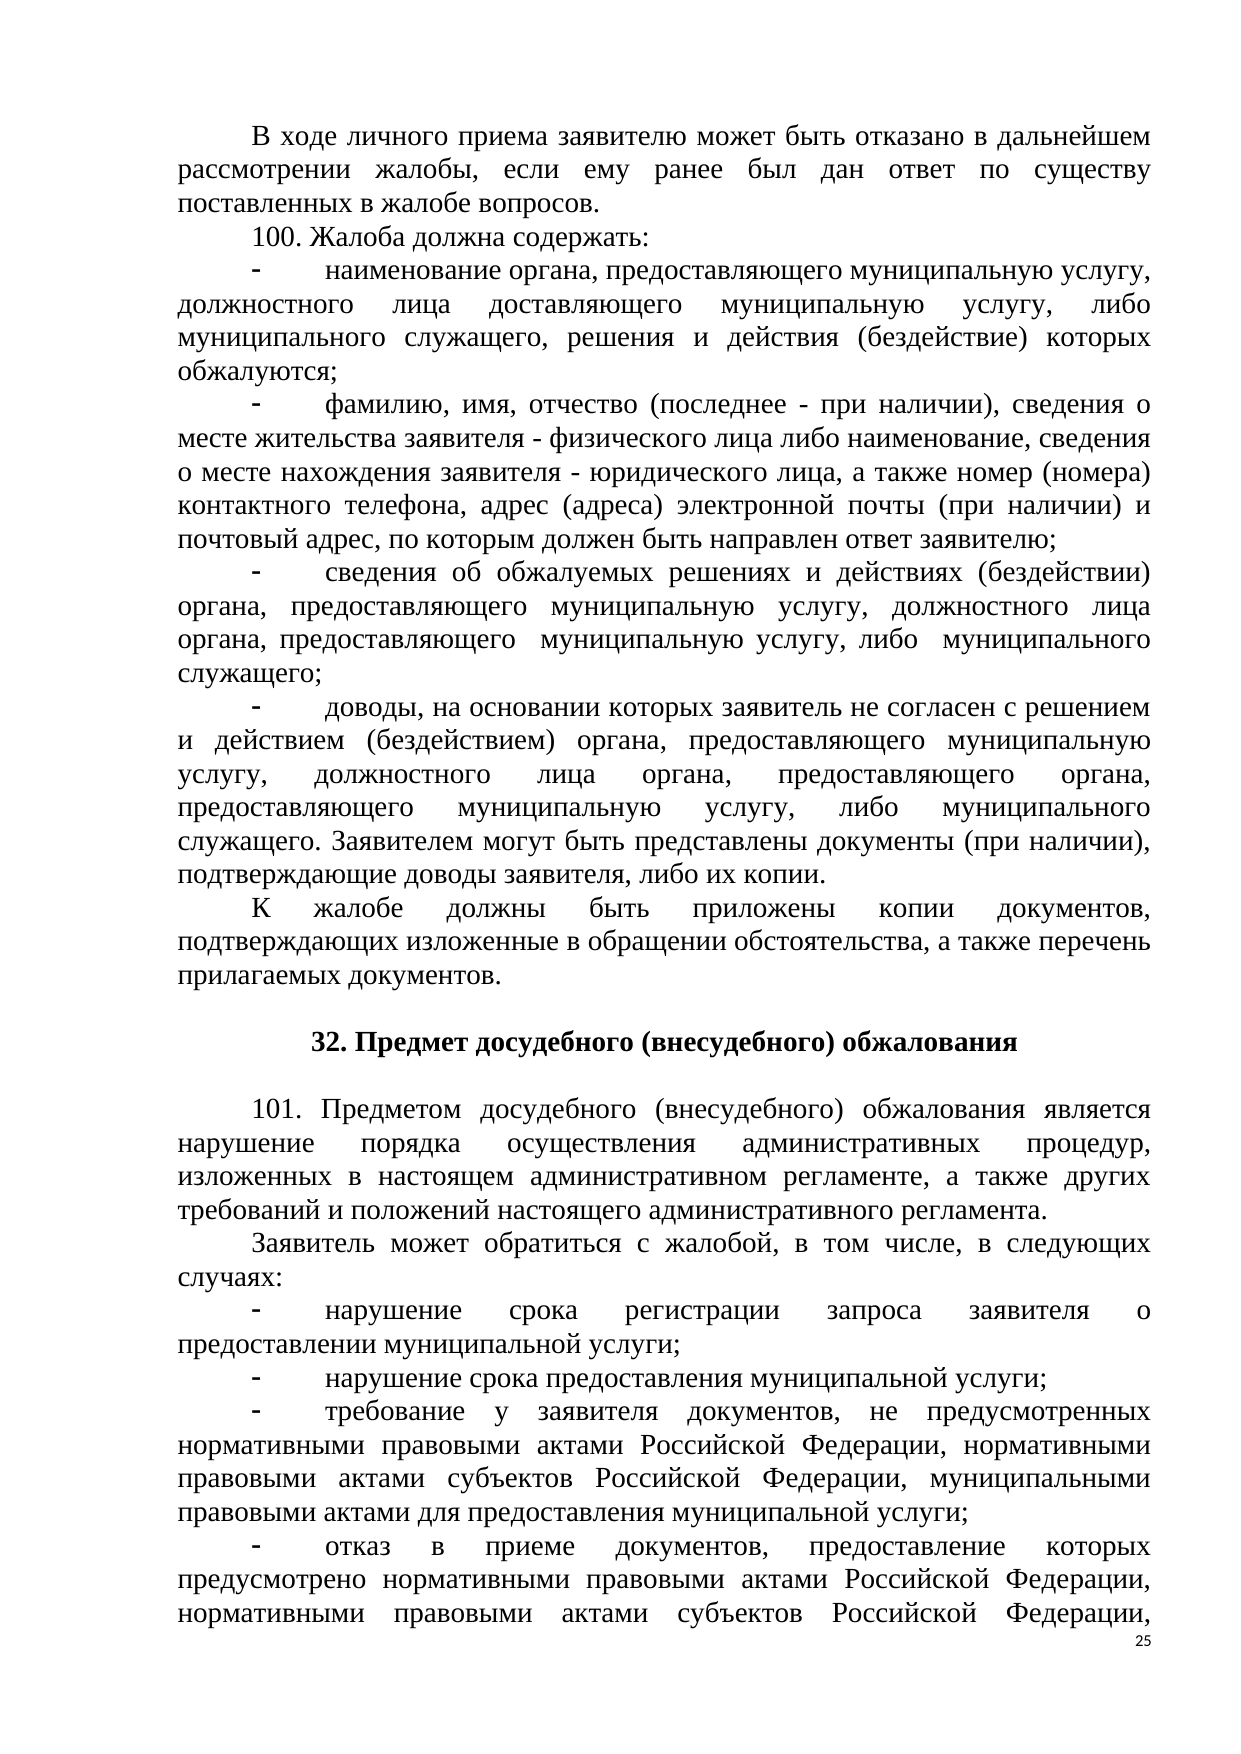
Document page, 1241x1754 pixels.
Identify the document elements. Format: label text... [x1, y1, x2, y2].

list нарушение срока регистрации запроса заявителя о предоставлении муниципальной услуги; [177, 1292, 1152, 1360]
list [177, 1528, 1152, 1628]
list сведения об обжалуемых решениях и действиях (бездействии) органа, предоставляющего муниципальную услугу, должностного лица органа, предоставляющего муниципальную услугу, либо муниципального служащего; [177, 554, 1152, 689]
text Заявитель может обратиться с жалобой, в том числе, в следующих случаях: [177, 1225, 1152, 1292]
list требование у заявителя документов, не предусмотренных нормативными правовыми актами Российской Федерации, нормативными правовыми актами субъектов Российской Федерации, муниципальными правовыми актами для предоставления муниципальной услуги; [177, 1393, 1152, 1528]
list доводы, на основании которых заявитель не согласен с решением и действием (бездействием) органа, предоставляющего муниципальную услугу, должностного лица органа, предоставляющего органа, предоставляющего муниципальную услугу, либо муниципального служащего. Заявителем могут быть представлены документы (при наличии), подтверждающие доводы заявителя, либо их копии. [177, 689, 1152, 890]
list наименование органа, предоставляющего муниципальную услугу, должностного лица доставляющего муниципальную услугу, либо муниципального служащего, решения и действия (бездействие) которых обжалуются; [177, 252, 1152, 387]
text В ходе личного приема заявителю может быть отказано в дальнейшем рассмотрении жалобы, если ему ранее был дан ответ по существу поставленных в жалобе вопросов. [177, 118, 1152, 219]
text 100. Жалоба должна содержать: [177, 219, 1152, 252]
text 101. Предметом досудебного (внесудебного) обжалования является нарушение порядка осуществления административных процедур, изложенных в настоящем административном регламенте, а также других требований и положений настоящего административного регламента. [177, 1091, 1152, 1225]
text К жалобе должны быть приложены копии документов, подтверждающих изложенные в обращении обстоятельства, а также перечень прилагаемых документов. [177, 890, 1152, 991]
list фамилию, имя, отчество (последнее - при наличии), сведения о месте жительства заявителя - физического лица либо наименование, сведения о месте нахождения заявителя - юридического лица, а также номер (номера) контактного телефона, адрес (адреса) электронной почты (при наличии) и почтовый адрес, по которым должен быть направлен ответ заявителю; [177, 387, 1152, 554]
list нарушение срока предоставления муниципальной услуги; [177, 1360, 1152, 1393]
text 32. Предмет досудебного (внесудебного) обжалования [177, 1024, 1152, 1058]
